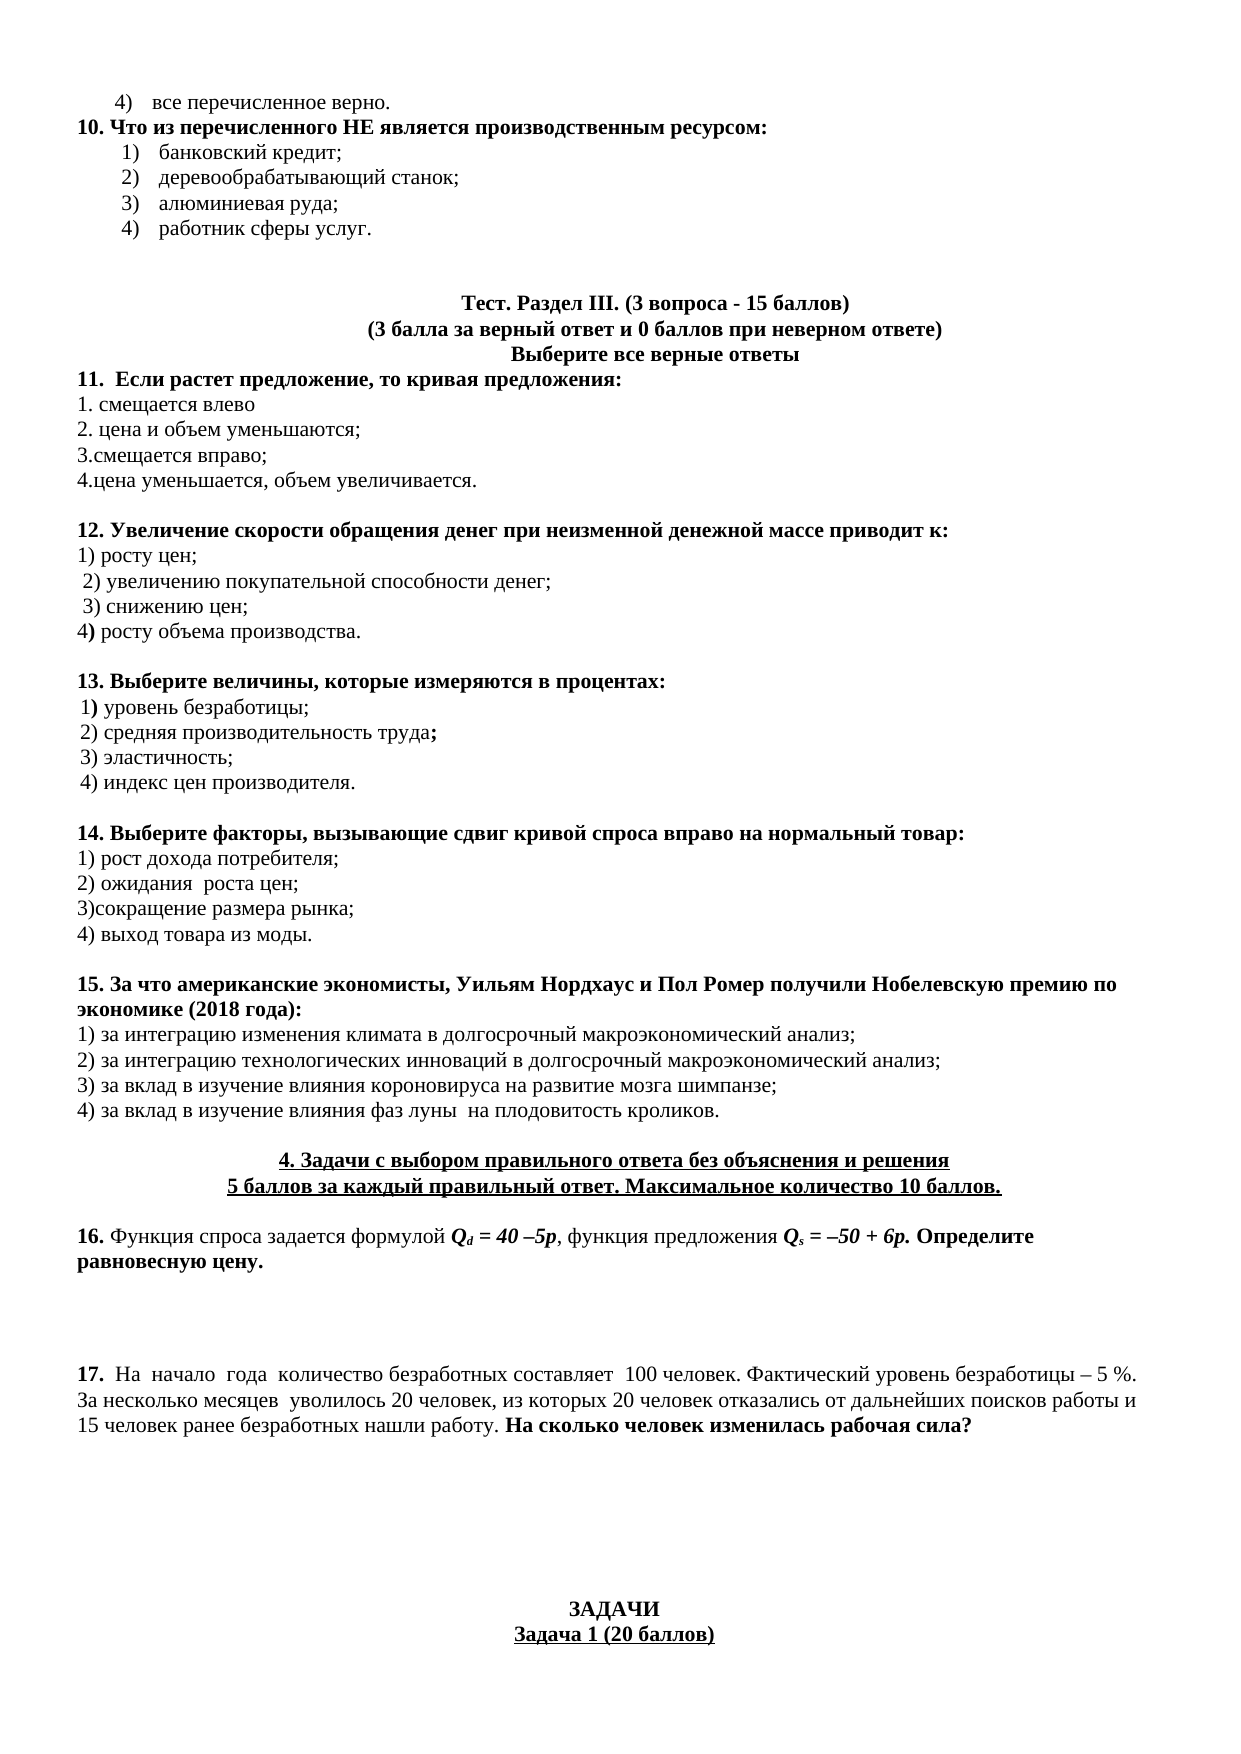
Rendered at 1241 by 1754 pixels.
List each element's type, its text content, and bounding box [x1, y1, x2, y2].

text 3) эластичность; [77, 744, 1152, 769]
text (3 балла за верный ответ и 0 баллов при неверном ответе) [159, 316, 1152, 341]
text 2) увеличению покупательной способности денег; [77, 568, 1152, 593]
list деревообрабатывающий станок; [121, 164, 1152, 189]
text 2. цена и объем уменьшаются; [77, 416, 1152, 442]
list банковский кредит; [121, 139, 1152, 164]
text 1. смещается влево [77, 391, 1152, 416]
text 3.смещается вправо; [77, 442, 1152, 467]
text 4) выход товара из моды. [77, 921, 1152, 946]
text 12. Увеличение скорости обращения денег при неизменной денежной массе приводит к: [77, 517, 1152, 542]
text 4) за вклад в изучение влияния фаз луны на плодовитость кроликов. [77, 1097, 1152, 1122]
text Тест. Раздел III. (3 вопроса - 15 баллов) [159, 290, 1152, 316]
text 1) за интеграцию изменения климата в долгосрочный макроэкономический анализ; [77, 1021, 1152, 1047]
text 4. Задачи с выбором правильного ответа без объяснения и решения [77, 1147, 1152, 1173]
text 3)сокращение размера рынка; [77, 895, 1152, 921]
list 13. Выберите величины, которые измеряются в процентах: [77, 668, 1152, 694]
text 15. За что американские экономисты, Уильям Нордхаус и Пол Ромер получили Нобелевскую премию по экономике (2018 года): [77, 971, 1152, 1021]
text 3) снижению цен; [77, 593, 1152, 618]
text 2) средняя производительность труда; [77, 719, 1152, 744]
text 4) росту объема производства. [77, 618, 1152, 643]
text 16. Функция спроса задается формулой Qd = 40 –5р, функция предложения Qs = –50 + 6p. Определите равновесную цену. [77, 1223, 1152, 1273]
text 2) за интеграцию технологических инноваций в долгосрочный макроэкономический анализ; [77, 1047, 1152, 1072]
list работник сферы услуг. [121, 215, 1152, 240]
text ЗАДАЧИ [77, 1596, 1152, 1621]
text 4) индекс цен производителя. [77, 769, 1152, 794]
text Задача 1 (20 баллов) [77, 1621, 1152, 1646]
text 17. На начало года количество безработных составляет 100 человек. Фактический уровень безработицы – 5 %. За несколько месяцев уволилось 20 человек, из которых 20 человек отказались от дальнейших поисков работы и 15 человек ранее безработных нашли работу. На сколько человек изменилась рабочая сила? [77, 1361, 1152, 1437]
list все перечисленное верно. [114, 89, 1152, 114]
text 11. Если растет предложение, то кривая предложения: [77, 366, 1152, 391]
text 1) росту цен; [77, 542, 1152, 568]
text Выберите все верные ответы [159, 341, 1152, 366]
text 3) за вклад в изучение влияния короновируса на развитие мозга шимпанзе; [77, 1072, 1152, 1097]
text 1) уровень безработицы; [77, 694, 1152, 719]
text 14. Выберите факторы, вызывающие сдвиг кривой спроса вправо на нормальный товар: [77, 820, 1152, 845]
text 1) рост дохода потребителя; [77, 845, 1152, 870]
text 4.цена уменьшается, объем увеличивается. [77, 467, 1152, 492]
text 10. Что из перечисленного НЕ является производственным ресурсом: [77, 114, 1152, 139]
list алюминиевая руда; [121, 189, 1152, 215]
text 5 баллов за каждый правильный ответ. Максимальное количество 10 баллов. [77, 1173, 1152, 1198]
text 2) ожидания роста цен; [77, 870, 1152, 895]
